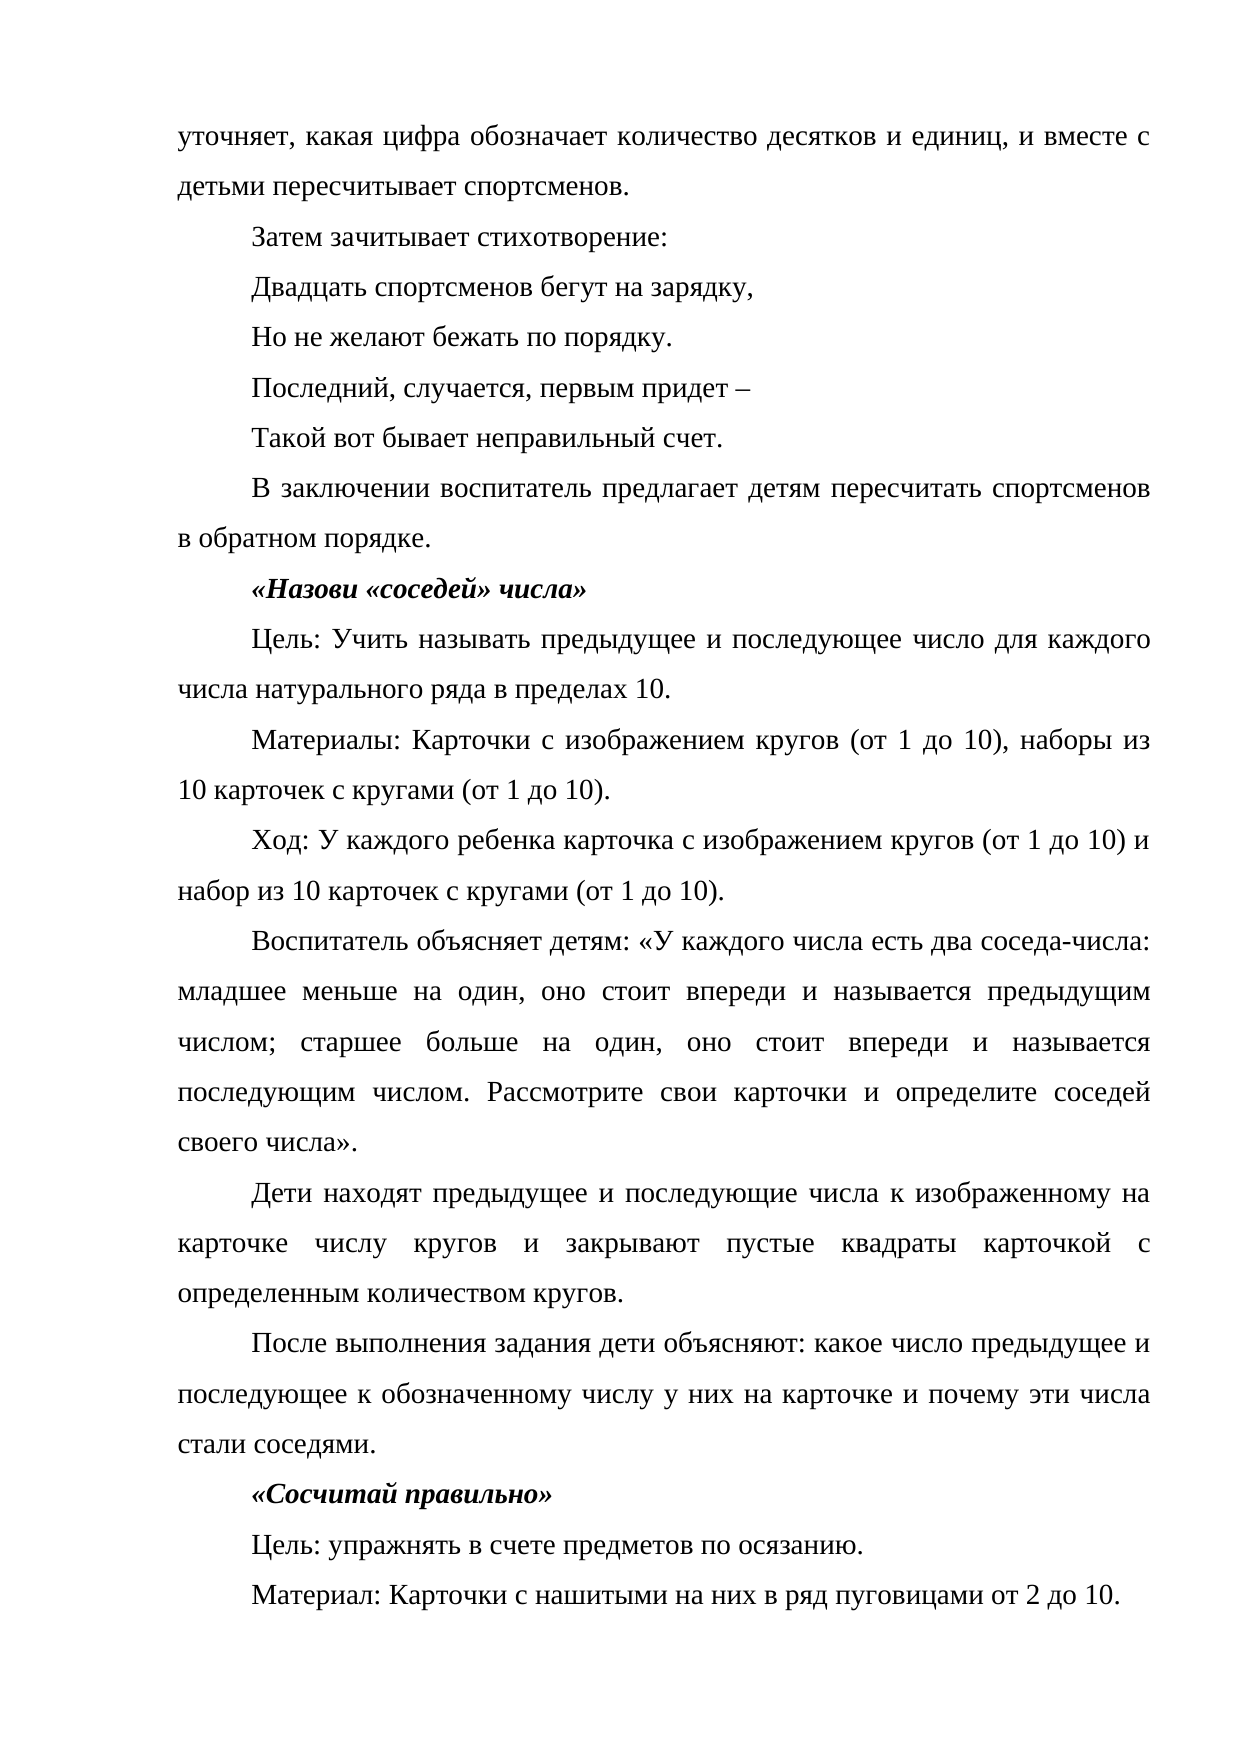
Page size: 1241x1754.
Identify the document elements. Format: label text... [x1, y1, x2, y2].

text «Назови «соседей» числа» [177, 571, 1152, 604]
text Цель: Учить называть предыдущее и последующее число для каждого числа натурального ряда в пределах 10. [177, 621, 1152, 705]
text Материал: Карточки с нашитыми на них в ряд пуговицами от 2 до 10. [177, 1577, 1152, 1611]
text Дети находят предыдущее и последующие числа к изображенному на карточке числу кругов и закрывают пустые квадраты карточкой с определенным количеством кругов. [177, 1175, 1152, 1309]
text Цель: упражнять в счете предметов по осязанию. [177, 1527, 1152, 1560]
text Такой вот бывает неправильный счет. [177, 420, 1152, 453]
text После выполнения задания дети объясняют: какое число предыдущее и последующее к обозначенному числу у них на карточке и почему эти числа стали соседями. [177, 1326, 1152, 1460]
text Но не желают бежать по порядку. [177, 319, 1152, 353]
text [177, 118, 1152, 202]
text Ход: У каждого ребенка карточка с изображением кругов (от 1 до 10) и набор из 10 карточек с кругами (от 1 до 10). [177, 822, 1152, 906]
text В заключении воспитатель предлагает детям пересчитать спортсменов в обратном порядке. [177, 470, 1152, 554]
text Материалы: Карточки с изображением кругов (от 1 до 10), наборы из 10 карточек с кругами (от 1 до 10). [177, 722, 1152, 806]
text Последний, случается, первым придет – [177, 370, 1152, 403]
text «Сосчитай правильно» [177, 1477, 1152, 1510]
text Двадцать спортсменов бегут на зарядку, [177, 269, 1152, 303]
text Затем зачитывает стихотворение: [177, 219, 1152, 252]
text Воспитатель объясняет детям: «У каждого числа есть два соседа-числа: младшее меньше на один, оно стоит впереди и называется предыдущим числом; старшее больше на один, оно стоит впереди и называется последующим числом. Рассмотрите свои карточки и определите соседей своего числа». [177, 923, 1152, 1158]
